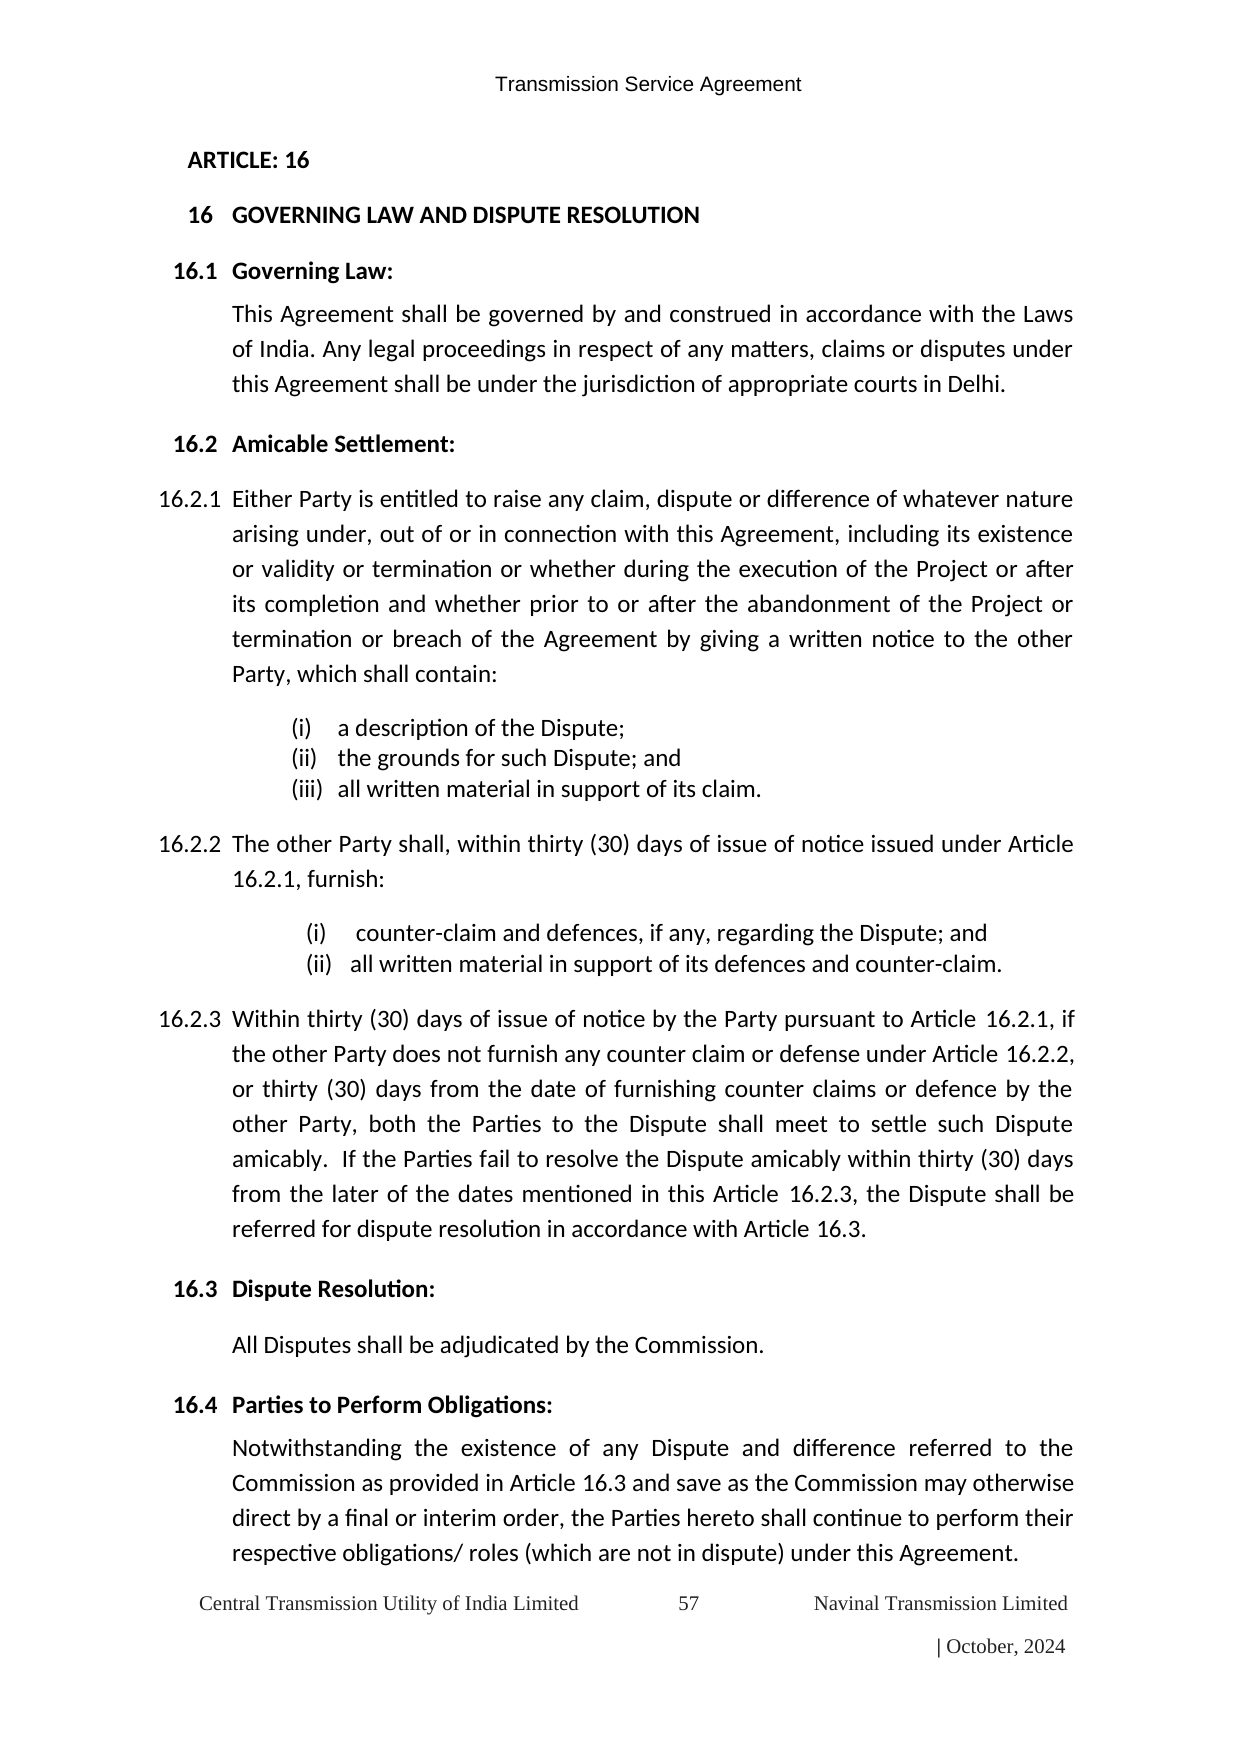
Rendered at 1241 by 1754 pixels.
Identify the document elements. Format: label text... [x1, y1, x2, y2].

subtitle Parties to Perform Obligations: [173, 1389, 1075, 1419]
text This Agreement shall be governed by and construed in accordance with the Laws of India. Any legal proceedings in respect of any matters, claims or disputes under this Agreement shall be under the jurisdiction of appropriate courts in Delhi. [232, 298, 1075, 398]
list all written material in support of its defences and counter-claim. [306, 948, 1075, 978]
subtitle Amicable Settlement: [173, 428, 1075, 458]
list the grounds for such Dispute; and [291, 743, 1075, 773]
text ARTICLE: 16 [187, 144, 1075, 174]
subtitle All Disputes shall be adjudicated by the Commission. [232, 1329, 1075, 1359]
subtitle Within thirty (30) days of issue of notice by the Party pursuant to Article 16.2.1, if the other Party does not furnish any counter claim or defense under Article 16.2.2, or thirty (30) days from the date of furnishing counter claims or defence by the other Party, both the Parties to the Dispute shall meet to settle such Dispute amicably. If the Parties fail to resolve the Dispute amicably within thirty (30) days from the later of the dates mentioned in this Article 16.2.3, the Dispute shall be referred for dispute resolution in accordance with Article 16.3. [158, 1003, 1075, 1244]
subtitle Governing Law: [173, 255, 1075, 285]
subtitle The other Party shall, within thirty (30) days of issue of notice issued under Article 16.2.1, furnish: [158, 829, 1075, 894]
list counter-claim and defences, if any, regarding the Dispute; and [306, 917, 1075, 948]
subtitle Either Party is entitled to raise any claim, dispute or difference of whatever nature arising under, out of or in connection with this Agreement, including its existence or validity or termination or whether during the execution of the Project or after its completion and whether prior to or after the abandonment of the Project or termination or breach of the Agreement by giving a written notice to the other Party, which shall contain: [158, 483, 1075, 689]
subtitle Dispute Resolution: [173, 1273, 1075, 1304]
list all written material in support of its claim. [291, 773, 1075, 804]
text Notwithstanding the existence of any Dispute and difference referred to the Commission as provided in Article 16.3 and save as the Commission may otherwise direct by a final or interim order, the Parties hereto shall continue to perform their respective obligations/ roles (which are not in dispute) under this Agreement. [232, 1432, 1075, 1567]
list a description of the Dispute; [291, 712, 1075, 743]
subtitle Governing Law and Dispute Resolution [187, 199, 1075, 230]
